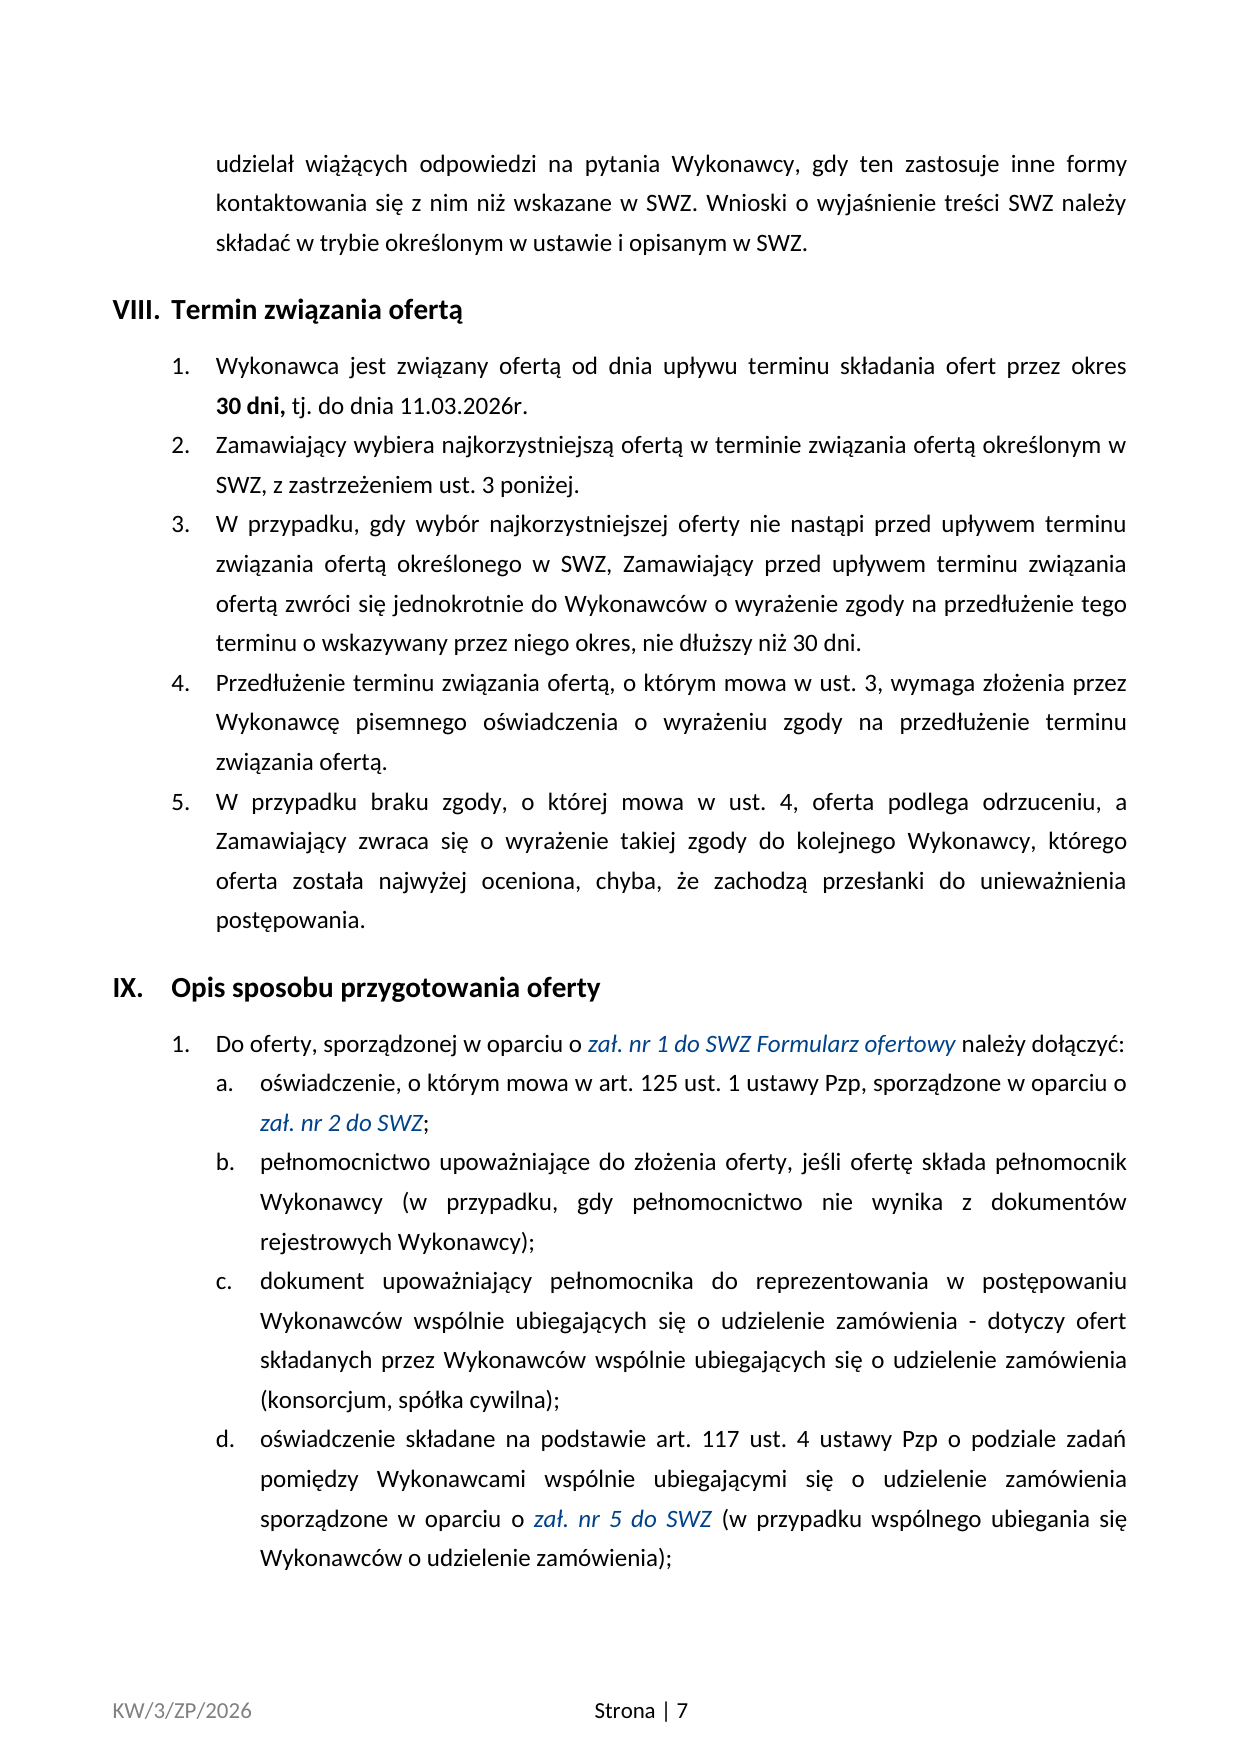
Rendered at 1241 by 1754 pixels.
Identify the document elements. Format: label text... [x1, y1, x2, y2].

list Opis sposobu przygotowania oferty [112, 969, 1128, 1004]
list oświadczenie składane na podstawie art. 117 ust. 4 ustawy Pzp o podziale zadań pomiędzy Wykonawcami wspólnie ubiegającymi się o udzielenie zamówienia sporządzone w oparciu o zał. nr 5 do SWZ (w przypadku wspólnego ubiegania się Wykonawców o udzielenie zamówienia); [216, 1423, 1128, 1573]
list Przedłużenie terminu związania ofertą, o którym mowa w ust. 3, wymaga złożenia przez Wykonawcę pisemnego oświadczenia o wyrażeniu zgody na przedłużenie terminu związania ofertą. [171, 667, 1128, 777]
list Termin związania ofertą [112, 291, 1128, 327]
list Zamawiający wybiera najkorzystniejszą ofertą w terminie związania ofertą określonym w SWZ, z zastrzeżeniem ust. 3 poniżej. [171, 429, 1128, 499]
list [171, 148, 1128, 257]
list Do oferty, sporządzonej w oparciu o zał. nr 1 do SWZ Formularz ofertowy należy dołączyć: [171, 1028, 1128, 1058]
list oświadczenie, o którym mowa w art. 125 ust. 1 ustawy Pzp, sporządzone w oparciu o zał. nr 2 do SWZ; [216, 1067, 1128, 1137]
list W przypadku, gdy wybór najkorzystniejszej oferty nie nastąpi przed upływem terminu związania ofertą określonego w SWZ, Zamawiający przed upływem terminu związania ofertą zwróci się jednokrotnie do Wykonawców o wyrażenie zgody na przedłużenie tego terminu o wskazywany przez niego okres, nie dłuższy niż 30 dni. [171, 508, 1128, 658]
list W przypadku braku zgody, o której mowa w ust. 4, oferta podlega odrzuceniu, a Zamawiający zwraca się o wyrażenie takiej zgody do kolejnego Wykonawcy, którego oferta została najwyżej oceniona, chyba, że zachodzą przesłanki do unieważnienia postępowania. [171, 786, 1128, 935]
list Wykonawca jest związany ofertą od dnia upływu terminu składania ofert przez okres 30 dni, tj. do dnia 11.03.2026r. [171, 350, 1128, 420]
list pełnomocnictwo upoważniające do złożenia oferty, jeśli ofertę składa pełnomocnik Wykonawcy (w przypadku, gdy pełnomocnictwo nie wynika z dokumentów rejestrowych Wykonawcy); [216, 1146, 1128, 1256]
list dokument upoważniający pełnomocnika do reprezentowania w postępowaniu Wykonawców wspólnie ubiegających się o udzielenie zamówienia - dotyczy ofert składanych przez Wykonawców wspólnie ubiegających się o udzielenie zamówienia (konsorcjum, spółka cywilna); [216, 1265, 1128, 1414]
